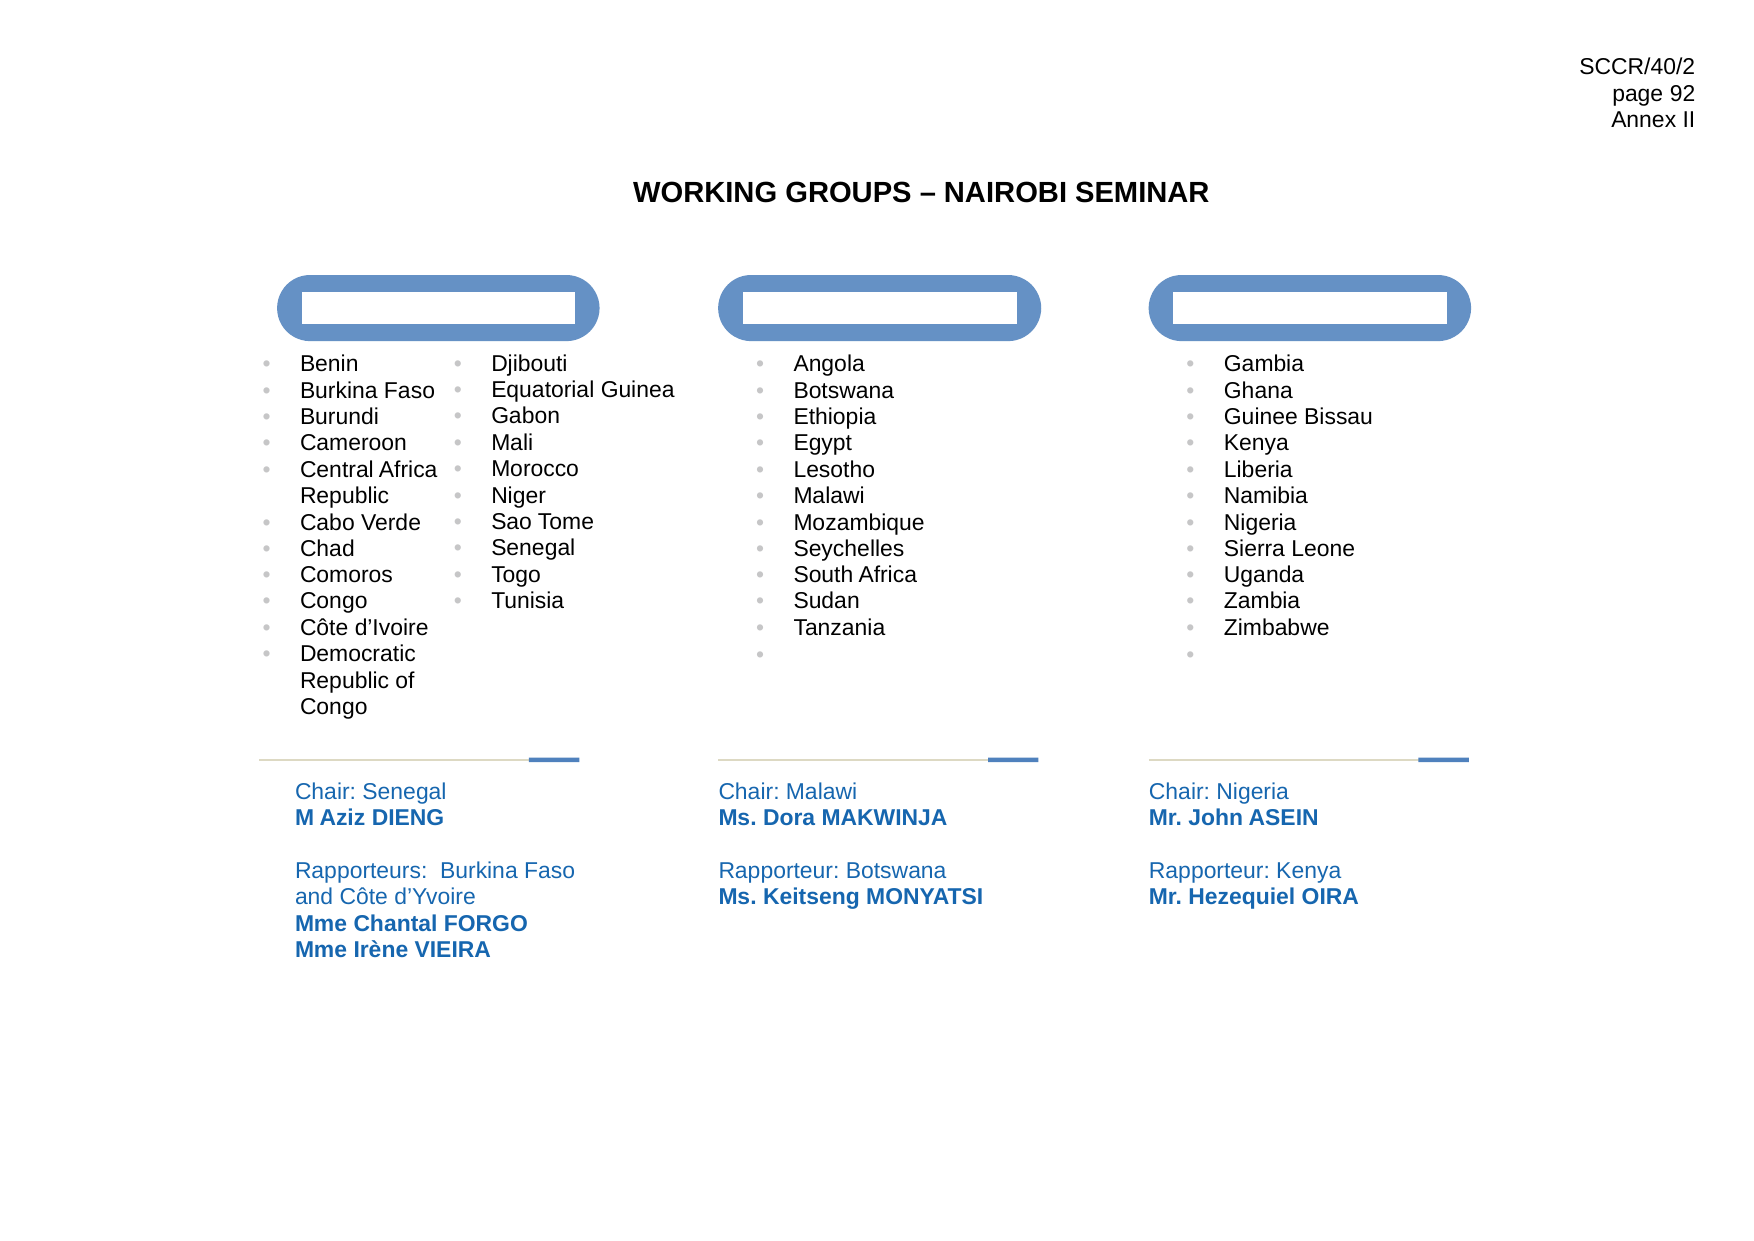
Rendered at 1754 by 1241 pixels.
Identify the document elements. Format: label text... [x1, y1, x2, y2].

text WORKING GROUPS – NAIROBI SEMINAR [148, 175, 1695, 208]
